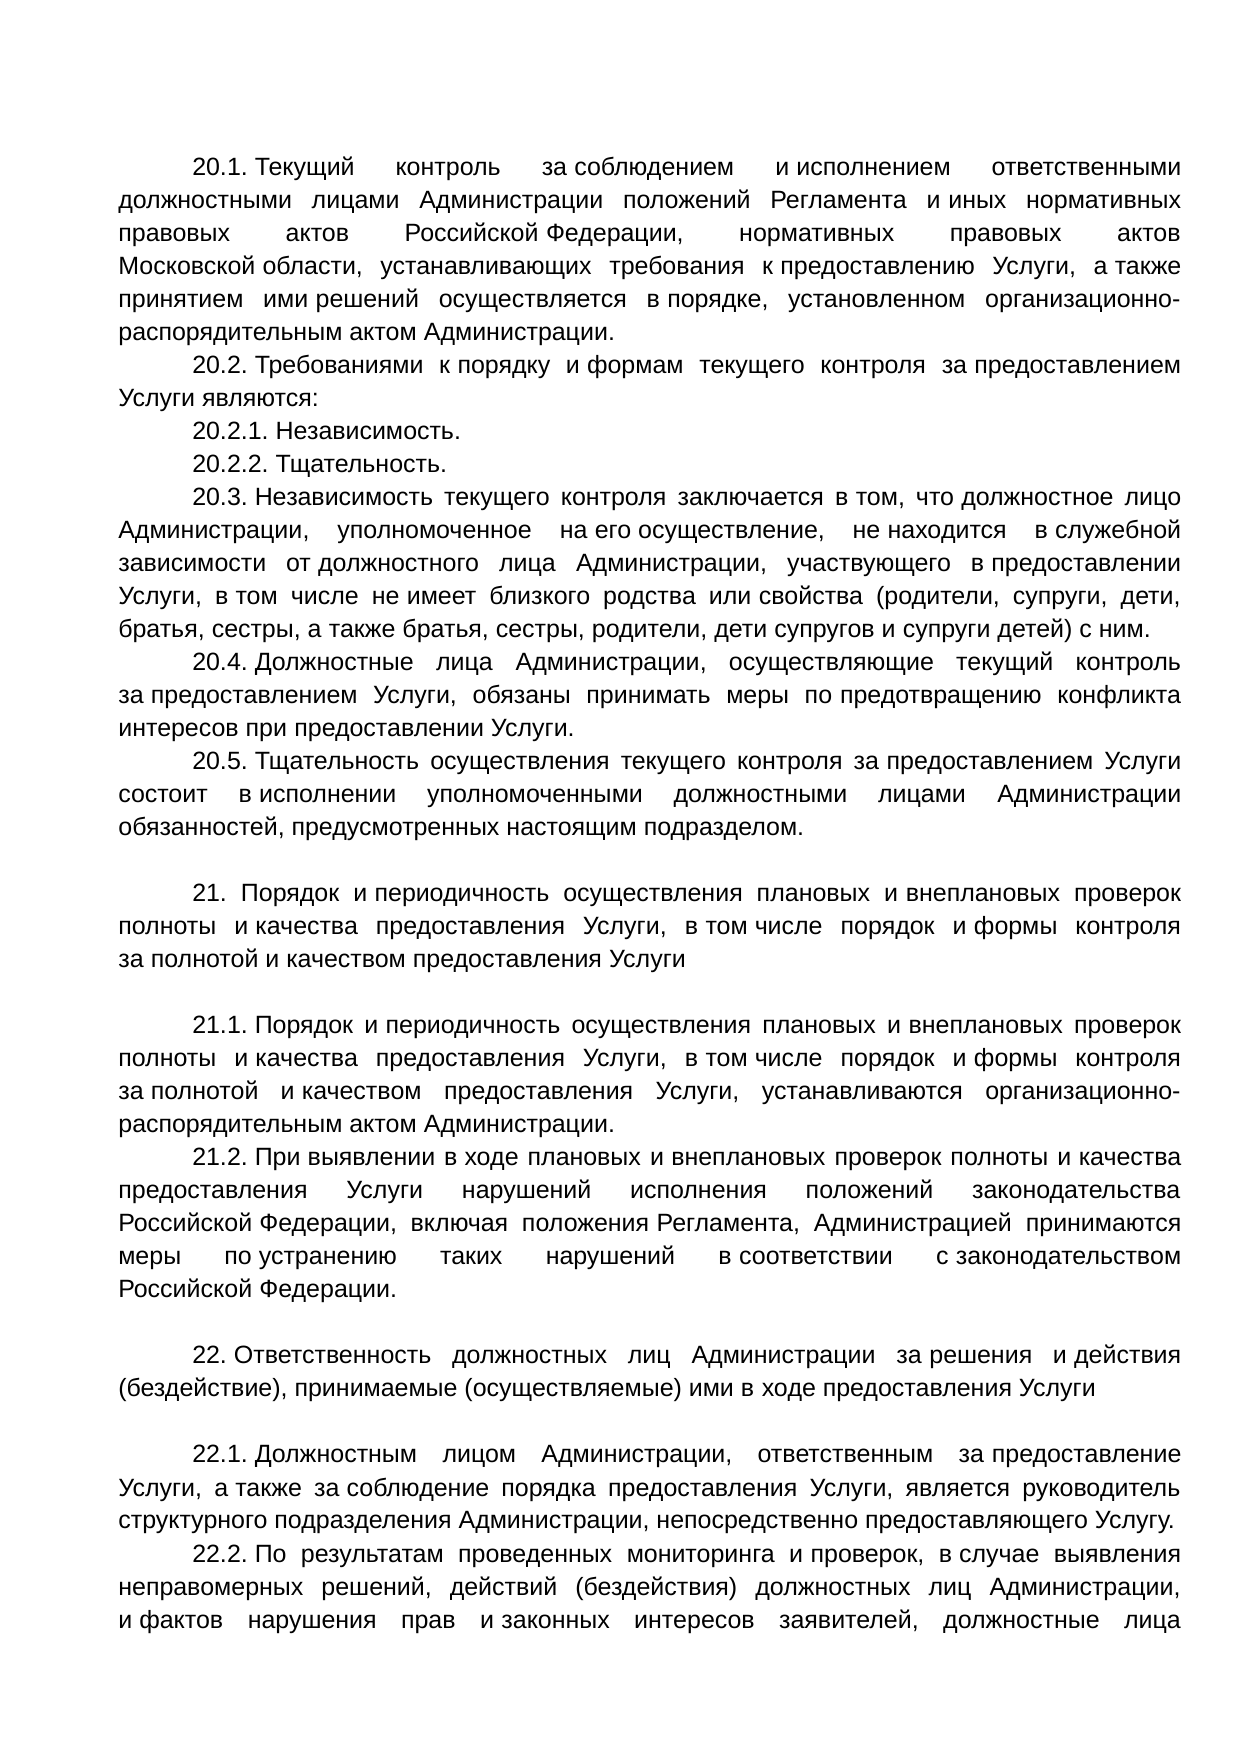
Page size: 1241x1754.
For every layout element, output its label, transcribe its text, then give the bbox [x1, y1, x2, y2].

text 20.3. Независимость текущего контроля заключается в том, что должностное лицо Администрации, уполномоченное на его осуществление, не находится в служебной зависимости от должностного лица Администрации, участвующего в предоставлении Услуги, в том числе не имеет близкого родства или свойства (родители, супруги, дети, братья, сестры, а также братья, сестры, родители, дети супругов и супруги детей) с ним. [118, 482, 1181, 643]
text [118, 1538, 1181, 1633]
text 20.5. Тщательность осуществления текущего контроля за предоставлением Услуги состоит в исполнении уполномоченными должностными лицами Администрации обязанностей, предусмотренных настоящим подразделом. [118, 746, 1181, 841]
text 20.2.2. Тщательность. [118, 449, 1181, 478]
subtitle 22. Ответственность должностных лиц Администрации за решения и действия (бездействие), принимаемые (осуществляемые) ими в ходе предоставления Услуги [118, 1340, 1181, 1402]
subtitle 21. Порядок и периодичность осуществления плановых и внеплановых проверок полноты и качества предоставления Услуги, в том числе порядок и формы контроля за полнотой и качеством предоставления Услуги [118, 878, 1181, 973]
text 20.2.1. Независимость. [118, 416, 1181, 444]
text 22.1. Должностным лицом Администрации, ответственным за предоставление Услуги, а также за соблюдение порядка предоставления Услуги, является руководитель структурного подразделения Администрации, непосредственно предоставляющего Услугу. [118, 1439, 1181, 1534]
text 20.2. Требованиями к порядку и формам текущего контроля за предоставлением Услуги являются: [118, 350, 1181, 412]
text 21.2. При выявлении в ходе плановых и внеплановых проверок полноты и качества предоставления Услуги нарушений исполнения положений законодательства Российской Федерации, включая положения Регламента, Администрацией принимаются меры по устранению таких нарушений в соответствии с законодательством Российской Федерации. [118, 1142, 1181, 1303]
text 21.1. Порядок и периодичность осуществления плановых и внеплановых проверок полноты и качества предоставления Услуги, в том числе порядок и формы контроля за полнотой и качеством предоставления Услуги, устанавливаются организационно-распорядительным актом Администрации. [118, 1010, 1181, 1138]
text 20.1. Текущий контроль за соблюдением и исполнением ответственными должностными лицами Администрации положений Регламента и иных нормативных правовых актов Российской Федерации, нормативных правовых актов Московской области, устанавливающих требования к предоставлению Услуги, а также принятием ими решений осуществляется в порядке, установленном организационно-распорядительным актом Администрации. [118, 152, 1181, 346]
text 20.4. Должностные лица Администрации, осуществляющие текущий контроль за предоставлением Услуги, обязаны принимать меры по предотвращению конфликта интересов при предоставлении Услуги. [118, 647, 1181, 742]
